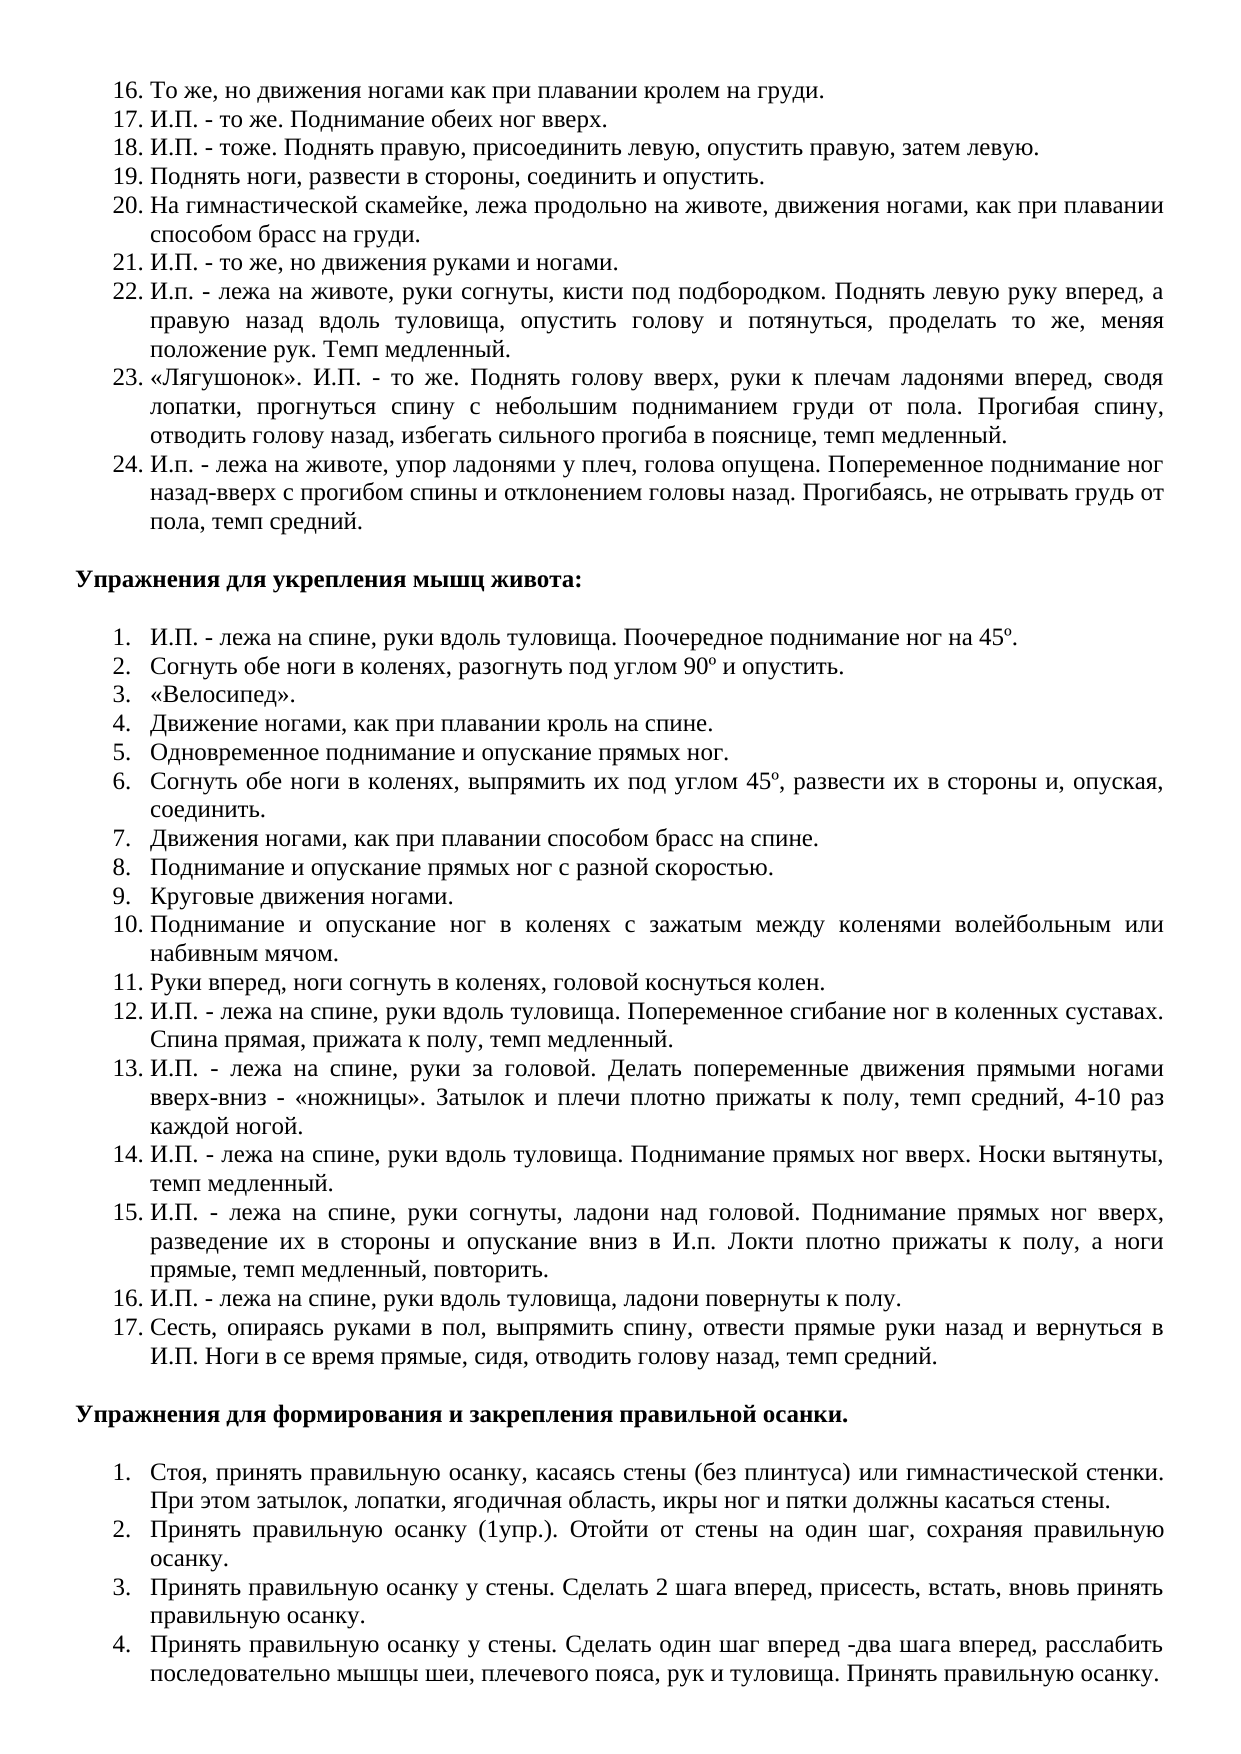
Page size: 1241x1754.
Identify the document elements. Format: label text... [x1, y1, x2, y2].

list И.П. - лежа на спине, руки вдоль туловища. Поочередное поднимание ног на 45º. [112, 622, 1165, 651]
list Сесть, опираясь руками в пол, выпрямить спину, отвести прямые руки назад и вернуться в И.П. Ноги в се время прямые, сидя, отводить голову назад, темп средний. [112, 1312, 1165, 1369]
list Принять правильную осанку у стены. Сделать один шаг вперед -два шага вперед, расслабить последовательно мышцы шеи, плечевого пояса, рук и туловища. Принять правильную осанку. [112, 1629, 1165, 1687]
list «Лягушонок». И.П. - то же. Поднять голову вверх, руки к плечам ладонями вперед, сводя лопатки, прогнуться спину с небольшим подниманием груди от пола. Прогибая спину, отводить голову назад, избегать сильного прогиба в пояснице, темп медленный. [112, 362, 1165, 449]
list И.П. - тоже. Поднять правую, присоединить левую, опустить правую, затем левую. [112, 132, 1165, 161]
list И.П. - лежа на спине, руки вдоль туловища. Поднимание прямых ног вверх. Носки вытянуты, темп медленный. [112, 1139, 1165, 1197]
list Согнуть обе ноги в коленях, выпрямить их под углом 45º, развести их в стороны и, опуская, соединить. [112, 766, 1165, 823]
list Принять правильную осанку (1упр.). Отойти от стены на один шаг, сохраняя правильную осанку. [112, 1514, 1165, 1572]
list На гимнастической скамейке, лежа продольно на животе, движения ногами, как при плавании способом брасс на груди. [112, 190, 1165, 247]
list И.п. - лежа на животе, руки согнуты, кисти под подбородком. Поднять левую руку вперед, а правую назад вдоль туловища, опустить голову и потянуться, проделать то же, меняя положение рук. Темп медленный. [112, 276, 1165, 362]
list «Велосипед». [112, 679, 1165, 708]
list Принять правильную осанку у стены. Сделать 2 шага вперед, присесть, встать, вновь принять правильную осанку. [112, 1572, 1165, 1629]
list И.П. - лежа на спине, руки вдоль туловища. Попеременное сгибание ног в коленных суставах. Спина прямая, прижата к полу, темп медленный. [112, 996, 1165, 1053]
list И.П. - то же, но движения руками и ногами. [112, 247, 1165, 276]
text Упражнения для укрепления мышц живота: [75, 564, 1165, 593]
list Круговые движения ногами. [112, 881, 1165, 909]
list И.П. - то же. Поднимание обеих ног вверх. [112, 104, 1165, 132]
list Руки вперед, ноги согнуть в коленях, головой коснуться колен. [112, 967, 1165, 996]
list И.П. - лежа на спине, руки вдоль туловища, ладони повернуты к полу. [112, 1283, 1165, 1312]
list Стоя, принять правильную осанку, касаясь стены (без плинтуса) или гимнастической стенки. При этом затылок, лопатки, ягодичная область, икры ног и пятки должны касаться стены. [112, 1457, 1165, 1514]
text Упражнения для формирования и закрепления правильной осанки. [75, 1399, 1165, 1427]
list Движения ногами, как при плавании способом брасс на спине. [112, 823, 1165, 852]
list И.П. - лежа на спине, руки за головой. Делать попеременные движения прямыми ногами вверх-вниз - «ножницы». Затылок и плечи плотно прижаты к полу, темп средний, 4-10 раз каждой ногой. [112, 1053, 1165, 1139]
list Движение ногами, как при плавании кроль на спине. [112, 708, 1165, 737]
list И.П. - лежа на спине, руки согнуты, ладони над головой. Поднимание прямых ног вверх, разведение их в стороны и опускание вниз в И.п. Локти плотно прижаты к полу, а ноги прямые, темп медленный, повторить. [112, 1197, 1165, 1283]
list Поднимание и опускание ног в коленях с зажатым между коленями волейбольным или набивным мячом. [112, 909, 1165, 967]
list То же, но движения ногами как при плавании кролем на груди. [112, 75, 1165, 104]
list Одновременное поднимание и опускание прямых ног. [112, 737, 1165, 766]
list Согнуть обе ноги в коленях, разогнуть под углом 90º и опустить. [112, 651, 1165, 679]
list И.п. - лежа на животе, упор ладонями у плеч, голова опущена. Попеременное поднимание ног назад-вверх с прогибом спины и отклонением головы назад. Прогибаясь, не отрывать грудь от пола, темп средний. [112, 449, 1165, 535]
list Поднимание и опускание прямых ног с разной скоростью. [112, 852, 1165, 881]
list Поднять ноги, развести в стороны, соединить и опустить. [112, 161, 1165, 190]
